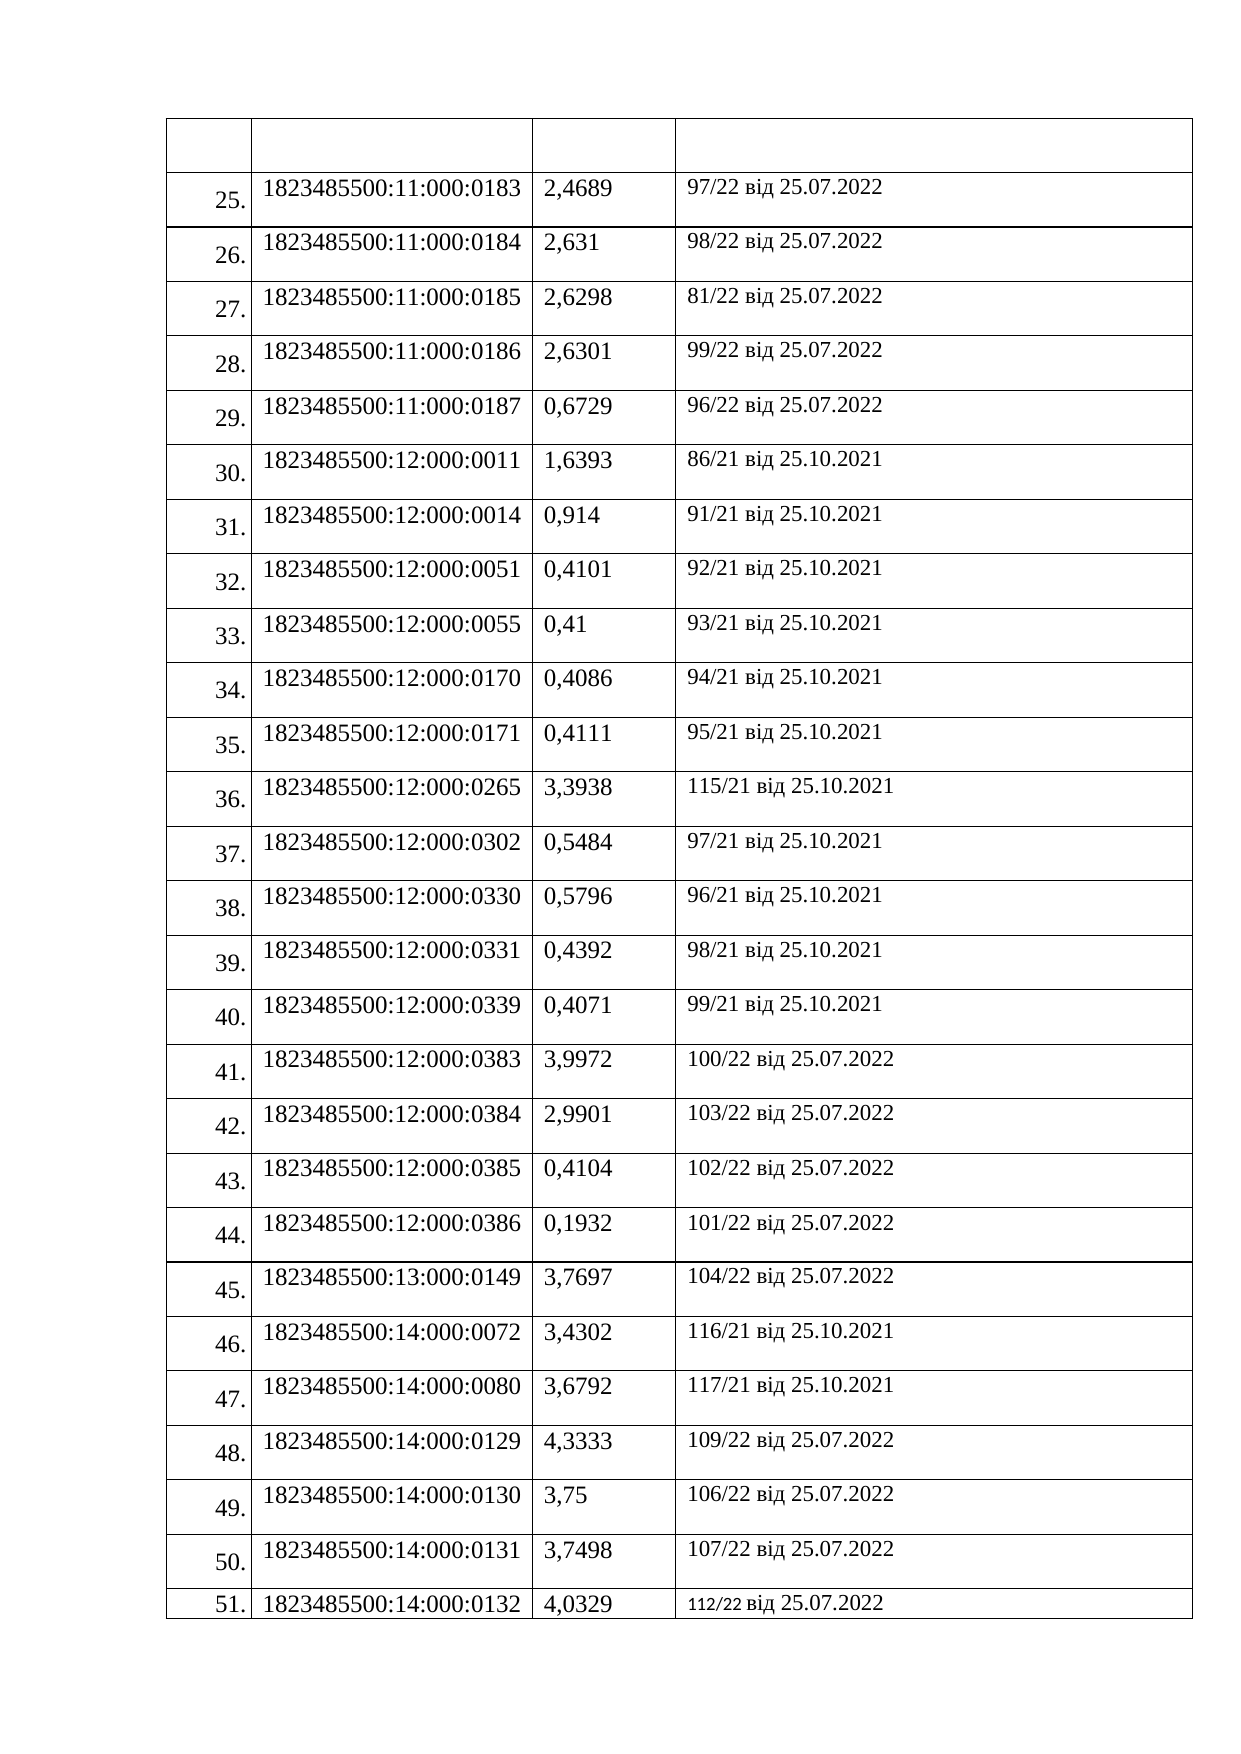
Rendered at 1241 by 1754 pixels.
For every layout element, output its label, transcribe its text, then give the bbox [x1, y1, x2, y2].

table_cell 1,6393 [533, 445, 675, 499]
table_cell 1823485500:11:000:0186 [252, 336, 532, 390]
table_cell [167, 1099, 251, 1152]
table_cell [167, 228, 251, 281]
table_cell 101/22 від 25.07.2022 [676, 1208, 1192, 1261]
table_cell 98/22 від 25.07.2022 [676, 228, 1192, 281]
table_cell [167, 1371, 251, 1425]
table_cell [167, 119, 251, 172]
table_cell 117/21 від 25.10.2021 [676, 1371, 1192, 1425]
table_cell 2,4689 [533, 173, 675, 226]
table_cell 1823485500:12:000:0170 [252, 663, 532, 717]
table_cell [167, 500, 251, 553]
table_cell 103/22 від 25.07.2022 [676, 1099, 1192, 1152]
table_cell 0,4104 [533, 1154, 675, 1207]
table_cell 0,4392 [533, 936, 675, 989]
table_cell 3,75 [533, 1480, 675, 1534]
table_cell 99/22 від 25.07.2022 [676, 336, 1192, 390]
table_cell 0,4111 [533, 718, 675, 771]
table_cell [167, 1535, 251, 1588]
table_cell 1823485500:12:000:0265 [252, 772, 532, 826]
table_cell [167, 173, 251, 226]
table_cell 2,6301 [533, 336, 675, 390]
table_cell 0,4086 [533, 663, 675, 717]
table_cell [167, 1589, 251, 1618]
table_cell [167, 663, 251, 717]
table_cell 4,0329 [533, 1589, 675, 1618]
table_cell [167, 772, 251, 826]
table_cell 93/21 від 25.10.2021 [676, 609, 1192, 662]
table_cell 1823485500:12:000:0302 [252, 827, 532, 880]
table_cell 95/21 від 25.10.2021 [676, 718, 1192, 771]
table_cell 1823485500:12:000:0011 [252, 445, 532, 499]
table_cell 91/21 від 25.10.2021 [676, 500, 1192, 553]
table_cell 86/21 від 25.10.2021 [676, 445, 1192, 499]
table_cell [167, 1045, 251, 1098]
table_cell 1823485500:14:000:0130 [252, 1480, 532, 1534]
table_cell 94/21 від 25.10.2021 [676, 663, 1192, 717]
table_cell 81/22 від 25.07.2022 [676, 282, 1192, 335]
table_cell 1823485500:12:000:0339 [252, 990, 532, 1043]
table_cell 2,631 [533, 228, 675, 281]
table_cell 1823485500:11:000:0187 [252, 391, 532, 444]
table_cell [167, 391, 251, 444]
table_cell 1823485500:11:000:0183 [252, 173, 532, 226]
table_cell 104/22 від 25.07.2022 [676, 1263, 1192, 1316]
table_cell 96/21 від 25.10.2021 [676, 881, 1192, 934]
table_cell 116/21 від 25.10.2021 [676, 1317, 1192, 1370]
table_cell 109/22 від 25.07.2022 [676, 1426, 1192, 1479]
table_cell 1823485500:12:000:0383 [252, 1045, 532, 1098]
table_cell 106/22 від 25.07.2022 [676, 1480, 1192, 1534]
table_cell 1823485500:14:000:0072 [252, 1317, 532, 1370]
table_cell 0,1932 [533, 1208, 675, 1261]
table_cell 97/22 від 25.07.2022 [676, 173, 1192, 226]
table_cell 1823485500:12:000:0384 [252, 1099, 532, 1152]
table_cell 3,6792 [533, 1371, 675, 1425]
table_cell 1823485500:12:000:0051 [252, 554, 532, 608]
table_cell 1823485500:14:000:0129 [252, 1426, 532, 1479]
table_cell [252, 1589, 532, 1618]
table_cell 99/21 від 25.10.2021 [676, 990, 1192, 1043]
table_cell 1823485500:11:000:0185 [252, 282, 532, 335]
table_cell 3,9972 [533, 1045, 675, 1098]
table_cell [167, 336, 251, 390]
table_cell [167, 1263, 251, 1316]
table_cell [167, 554, 251, 608]
table_cell [167, 1208, 251, 1261]
table_cell 3,3938 [533, 772, 675, 826]
table_cell [167, 936, 251, 989]
table_cell [167, 827, 251, 880]
table_cell [167, 609, 251, 662]
table_cell 0,41 [533, 609, 675, 662]
table_cell [167, 718, 251, 771]
table_cell 0,5484 [533, 827, 675, 880]
table_cell 1823485500:12:000:0330 [252, 881, 532, 934]
table_cell 96/22 від 25.07.2022 [676, 391, 1192, 444]
table_cell 102/22 від 25.07.2022 [676, 1154, 1192, 1207]
table_cell 1823485500:12:000:0014 [252, 500, 532, 553]
table_cell 92/21 від 25.10.2021 [676, 554, 1192, 608]
table_cell [167, 1154, 251, 1207]
table_cell 1823485500:13:000:0149 [252, 1263, 532, 1316]
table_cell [252, 119, 532, 172]
table_cell [167, 445, 251, 499]
table_cell 4,3333 [533, 1426, 675, 1479]
table_cell 0,4101 [533, 554, 675, 608]
table_cell 1823485500:14:000:0131 [252, 1535, 532, 1588]
table_cell 98/21 від 25.10.2021 [676, 936, 1192, 989]
table_cell 2,9901 [533, 1099, 675, 1152]
table_cell [167, 1480, 251, 1534]
table_cell 3,7498 [533, 1535, 675, 1588]
table_cell [167, 282, 251, 335]
table_cell 1823485500:12:000:0386 [252, 1208, 532, 1261]
table_cell [167, 990, 251, 1043]
table_cell 3,7697 [533, 1263, 675, 1316]
table_cell 2,539 [533, 119, 675, 172]
table_cell 97/21 від 25.10.2021 [676, 827, 1192, 880]
table_cell 1823485500:12:000:0055 [252, 609, 532, 662]
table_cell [676, 1589, 1192, 1618]
table_cell 2,6298 [533, 282, 675, 335]
table_cell 1823485500:12:000:0331 [252, 936, 532, 989]
table_cell 115/21 від 25.10.2021 [676, 772, 1192, 826]
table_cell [676, 119, 1192, 172]
table_cell 0,6729 [533, 391, 675, 444]
table_cell 1823485500:14:000:0080 [252, 1371, 532, 1425]
table_cell 1823485500:12:000:0171 [252, 718, 532, 771]
table_cell [167, 881, 251, 934]
table_cell 0,5796 [533, 881, 675, 934]
table_cell 0,914 [533, 500, 675, 553]
table_cell [167, 1426, 251, 1479]
table_cell 100/22 від 25.07.2022 [676, 1045, 1192, 1098]
table_cell 3,4302 [533, 1317, 675, 1370]
table_cell 107/22 від 25.07.2022 [676, 1535, 1192, 1588]
table_cell 0,4071 [533, 990, 675, 1043]
table_cell [167, 1317, 251, 1370]
table_cell 1823485500:11:000:0184 [252, 228, 532, 281]
table_cell 1823485500:12:000:0385 [252, 1154, 532, 1207]
